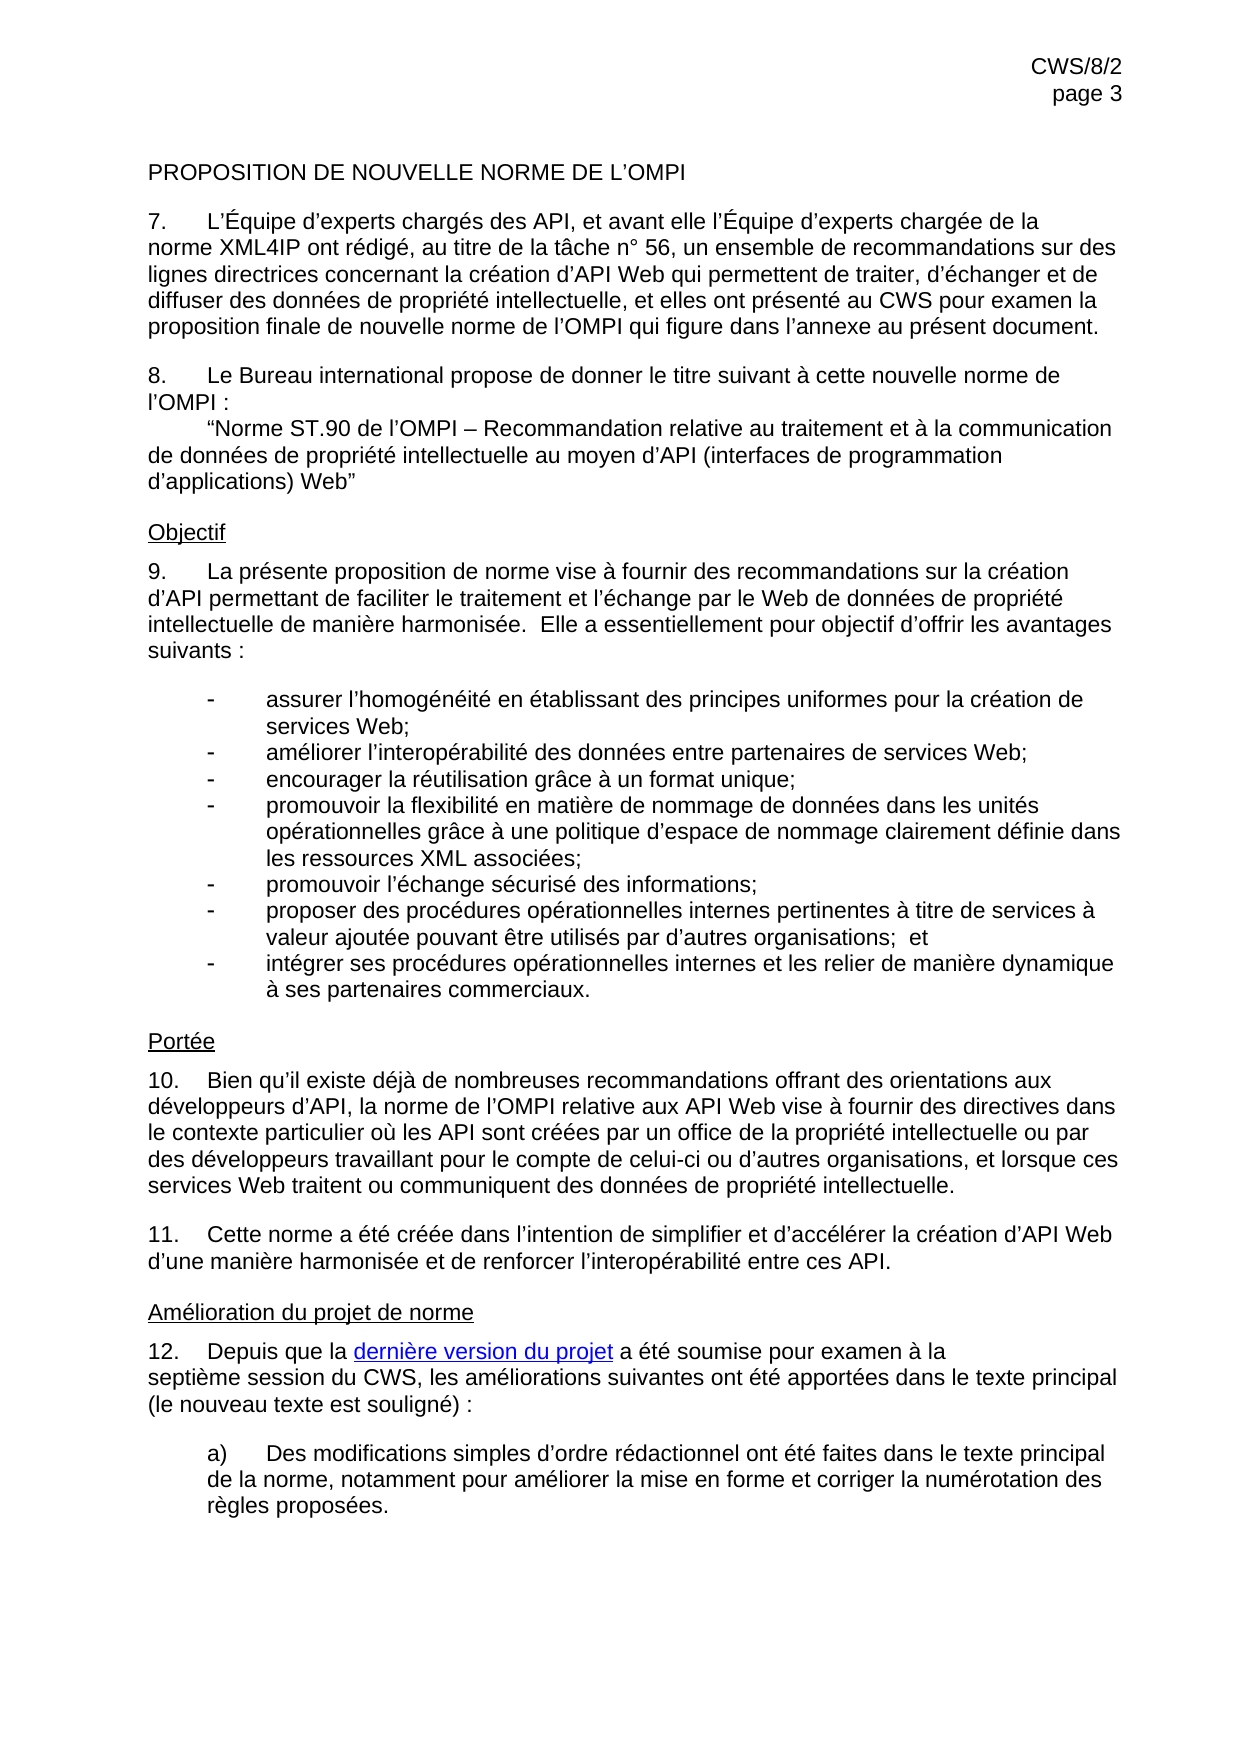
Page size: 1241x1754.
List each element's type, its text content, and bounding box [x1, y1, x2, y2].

text L’Équipe d’experts chargés des API, et avant elle l’Équipe d’experts chargée de la norme XML4IP ont rédigé, au titre de la tâche n° 56, un ensemble de recommandations sur des lignes directrices concernant la création d’API Web qui permettent de traiter, d’échanger et de diffuser des données de propriété intellectuelle, et elles ont présenté au CWS pour examen la proposition finale de nouvelle norme de l’OMPI qui figure dans l’annexe au présent document. [148, 208, 1122, 339]
list assurer l’homogénéité en établissant des principes uniformes pour la création de services Web; [207, 686, 1122, 739]
text Cette norme a été créée dans l’intention de simplifier et d’accélérer la création d’API Web d’une manière harmonisée et de renforcer l’interopérabilité entre ces API. [148, 1221, 1122, 1274]
list encourager la réutilisation grâce à un format unique; [207, 766, 1122, 792]
subtitle Proposition de nouvelle norme de l’OMPI [148, 158, 1122, 185]
text “Norme ST.90 de l’OMPI – Recommandation relative au traitement et à la communication de données de propriété intellectuelle au moyen d’API (interfaces de programmation d’applications) Web” [148, 415, 1122, 494]
text Le Bureau international propose de donner le titre suivant à cette nouvelle norme de l’OMPI : [148, 362, 1122, 415]
subtitle Portée [148, 1028, 1122, 1054]
list proposer des procédures opérationnelles internes pertinentes à titre de services à valeur ajoutée pouvant être utilisés par d’autres organisations; et [207, 897, 1122, 950]
list Des modifications simples d’ordre rédactionnel ont été faites dans le texte principal de la norme, notamment pour améliorer la mise en forme et corriger la numérotation des règles proposées. [207, 1440, 1122, 1519]
list intégrer ses procédures opérationnelles internes et les relier de manière dynamique à ses partenaires commerciaux. [207, 950, 1122, 1003]
subtitle Amélioration du projet de norme [148, 1299, 1122, 1325]
text Bien qu’il existe déjà de nombreuses recommandations offrant des orientations aux développeurs d’API, la norme de l’OMPI relative aux API Web vise à fournir des directives dans le contexte particulier où les API sont créées par un office de la propriété intellectuelle ou par des développeurs travaillant pour le compte de celui-ci ou d’autres organisations, et lorsque ces services Web traitent ou communiquent des données de propriété intellectuelle. [148, 1067, 1122, 1198]
subtitle Objectif [148, 519, 1122, 546]
text Depuis que la dernière version du projet a été soumise pour examen à la septième session du CWS, les améliorations suivantes ont été apportées dans le texte principal (le nouveau texte est souligné) : [148, 1338, 1122, 1417]
text La présente proposition de norme vise à fournir des recommandations sur la création d’API permettant de faciliter le traitement et l’échange par le Web de données de propriété intellectuelle de manière harmonisée. Elle a essentiellement pour objectif d’offrir les avantages suivants : [148, 558, 1122, 663]
list améliorer l’interopérabilité des données entre partenaires de services Web; [207, 739, 1122, 766]
list promouvoir la flexibilité en matière de nommage de données dans les unités opérationnelles grâce à une politique d’espace de nommage clairement définie dans les ressources XML associées; [207, 792, 1122, 871]
list promouvoir l’échange sécurisé des informations; [207, 871, 1122, 897]
